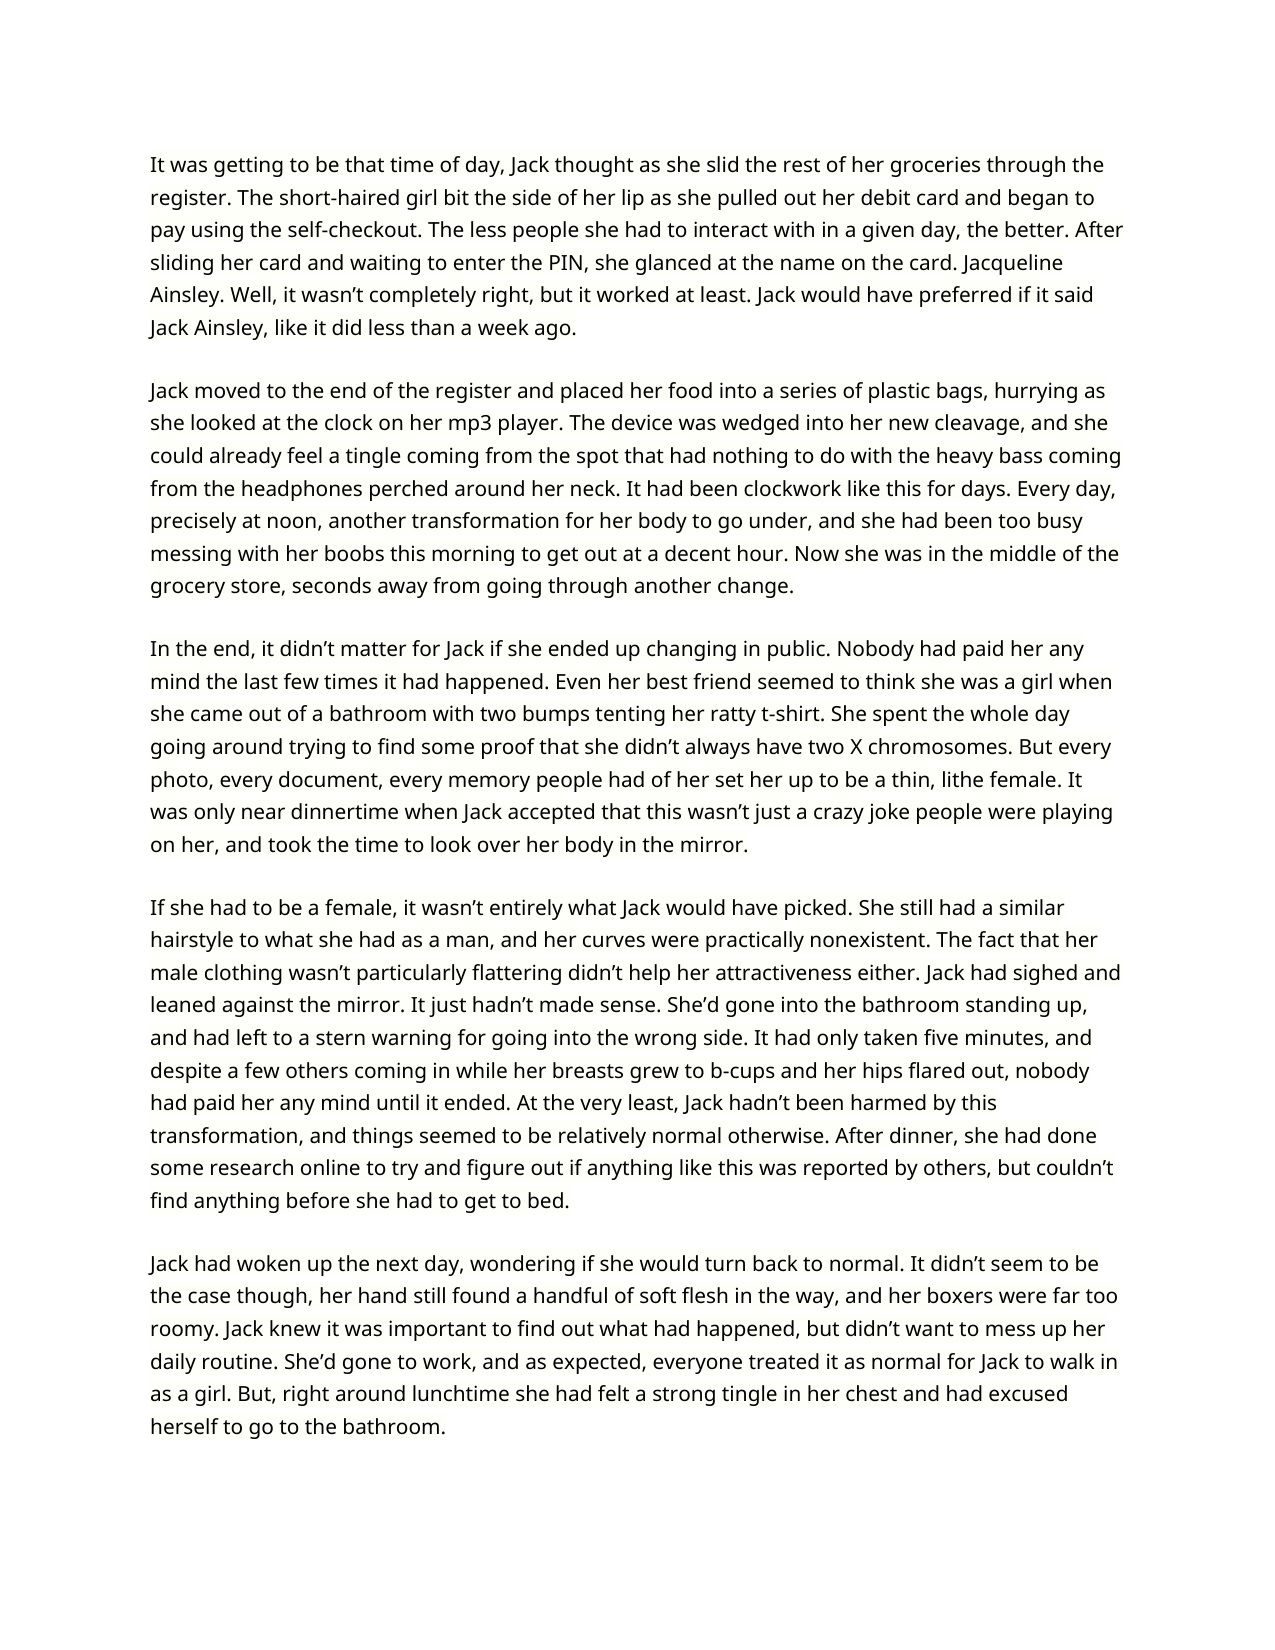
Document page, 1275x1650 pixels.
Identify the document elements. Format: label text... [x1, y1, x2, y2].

text It was getting to be that time of day, Jack thought as she slid the rest of her groceries through the register. The short-haired girl bit the side of her lip as she pulled out her debit card and began to pay using the self-checkout. The less people she had to interact with in a given day, the better. After sliding her card and waiting to enter the PIN, she glanced at the name on the card. Jacqueline Ainsley. Well, it wasn’t completely right, but it worked at least. Jack would have preferred if it said Jack Ainsley, like it did less than a week ago. [150, 150, 1125, 341]
text Jack moved to the end of the register and placed her food into a series of plastic bags, hurrying as she looked at the clock on her mp3 player. The device was wedged into her new cleavage, and she could already feel a tingle coming from the spot that had nothing to do with the heavy bass coming from the headphones perched around her neck. It had been clockwork like this for days. Every day, precisely at noon, another transformation for her body to go under, and she had been too busy messing with her boobs this morning to get out at a decent hour. Now she was in the middle of the grocery store, seconds away from going through another change. [150, 376, 1125, 600]
text If she had to be a female, it wasn’t entirely what Jack would have picked. She still had a similar hairstyle to what she had as a man, and her curves were practically nonexistent. The fact that her male clothing wasn’t particularly flattering didn’t help her attractiveness either. Jack had sighed and leaned against the mirror. It just hadn’t made sense. She’d gone into the bathroom standing up, and had left to a stern warning for going into the wrong side. It had only taken five minutes, and despite a few others coming in while her breasts grew to b-cups and her hips flared out, nobody had paid her any mind until it ended. At the very least, Jack hadn’t been harmed by this transformation, and things seemed to be relatively normal otherwise. After dinner, she had done some research online to try and figure out if anything like this was reported by others, but couldn’t find anything before she had to get to bed. [150, 893, 1125, 1214]
text In the end, it didn’t matter for Jack if she ended up changing in public. Nobody had paid her any mind the last few times it had happened. Even her best friend seemed to think she was a girl when she came out of a bathroom with two bumps tenting her ratty t-shirt. She spent the whole day going around trying to find some proof that she didn’t always have two X chromosomes. But every photo, every document, every memory people had of her set her up to be a thin, lithe female. It was only near dinnertime when Jack accepted that this wasn’t just a crazy joke people were playing on her, and took the time to look over her body in the mirror. [150, 634, 1125, 858]
text Jack had woken up the next day, wondering if she would turn back to normal. It didn’t seem to be the case though, her hand still found a handful of soft flesh in the way, and her boxers were far too roomy. Jack knew it was important to find out what had happened, but didn’t want to mess up her daily routine. She’d gone to work, and as expected, everyone treated it as normal for Jack to walk in as a girl. But, right around lunchtime she had felt a strong tingle in her chest and had excused herself to go to the bathroom. [150, 1249, 1125, 1440]
